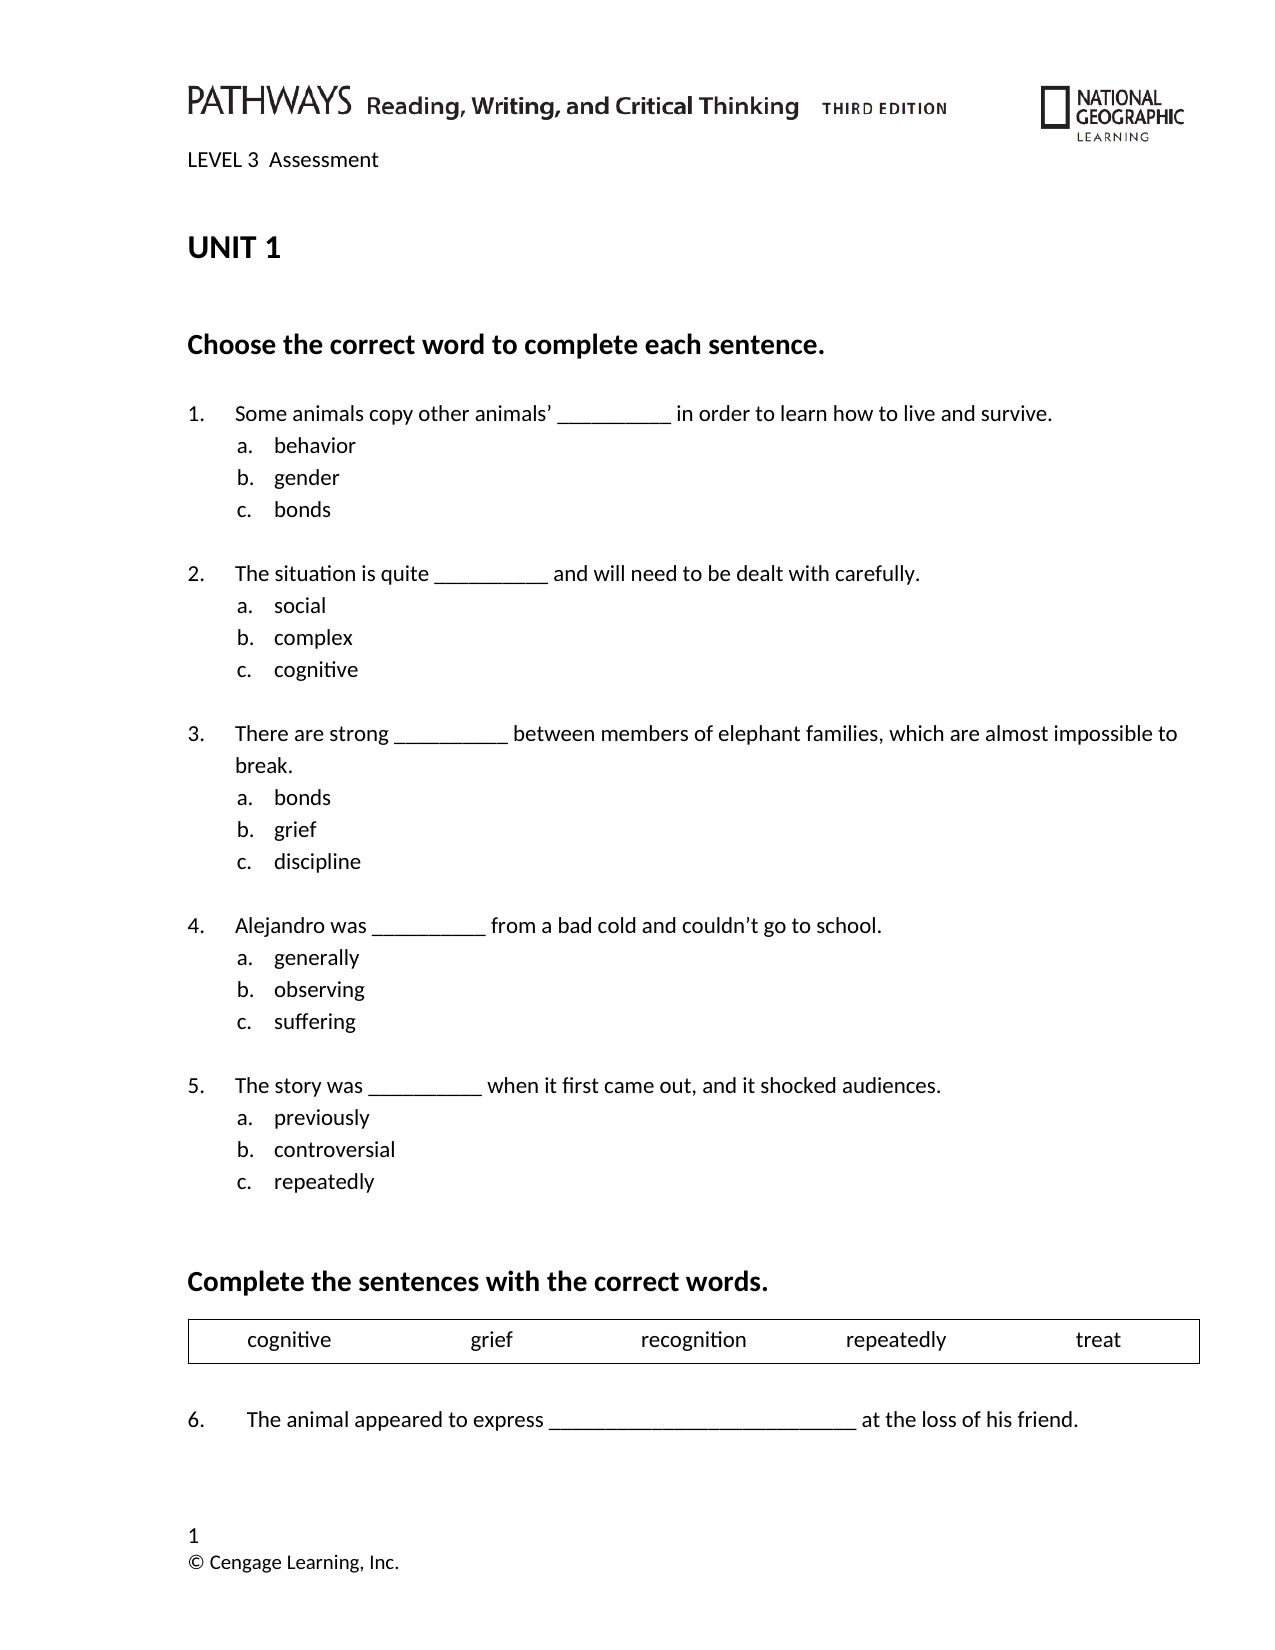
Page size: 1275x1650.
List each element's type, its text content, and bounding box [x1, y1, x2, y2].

table_cell c. [232, 655, 269, 687]
text 2. The situation is quite __________ and will need to be dealt with carefully. [187, 559, 1200, 587]
text 6. The animal appeared to express ___________________________ at the loss of his friend. [187, 1405, 1200, 1433]
table_header behavior [269, 431, 1014, 463]
table_header treat [997, 1320, 1199, 1363]
text 4. Alejandro was __________ from a bad cold and couldn’t go to school. [187, 911, 1200, 939]
table_cell b. [232, 975, 269, 1007]
table_header previously [269, 1103, 1014, 1135]
table_cell c. [232, 1167, 269, 1199]
table_header a. [232, 943, 269, 975]
table_cell controversial [269, 1135, 1014, 1167]
table_header generally [269, 943, 1014, 975]
table_cell repeatedly [269, 1167, 1014, 1199]
table_cell grief [269, 815, 1014, 847]
table_cell gender [269, 463, 1014, 495]
table_header social [269, 591, 1014, 623]
table_cell suffering [269, 1007, 1014, 1039]
text 1. Some animals copy other animals’ __________ in order to learn how to live and survive. [187, 399, 1200, 427]
table_header repeatedly [795, 1320, 997, 1363]
table_cell c. [232, 847, 269, 879]
table_header grief [390, 1320, 593, 1363]
text UNIT 1 [187, 226, 1200, 267]
table_cell observing [269, 975, 1014, 1007]
table_cell b. [232, 815, 269, 847]
table_cell c. [232, 1007, 269, 1039]
table_cell b. [232, 463, 269, 495]
table_cell bonds [269, 495, 1014, 527]
table_cell cognitive [269, 655, 1014, 687]
table_header a. [232, 431, 269, 463]
text 3. There are strong __________ between members of elephant families, which are almost impossible to break. [187, 719, 1200, 779]
table_header a. [232, 783, 269, 815]
table_cell b. [232, 623, 269, 655]
table_header a. [232, 591, 269, 623]
text Complete the sentences with the correct words. [187, 1263, 1200, 1299]
text Choose the correct word to complete each sentence. [187, 326, 1200, 361]
table_cell discipline [269, 847, 1014, 879]
text 5. The story was __________ when it first came out, and it shocked audiences. [187, 1071, 1200, 1099]
table_header a. [232, 1103, 269, 1135]
table_cell complex [269, 623, 1014, 655]
picture [178, 75, 1190, 145]
table_cell b. [232, 1135, 269, 1167]
table_header bonds [269, 783, 1014, 815]
table_header recognition [593, 1320, 795, 1363]
table_header cognitive [189, 1320, 390, 1363]
table_cell c. [232, 495, 269, 527]
